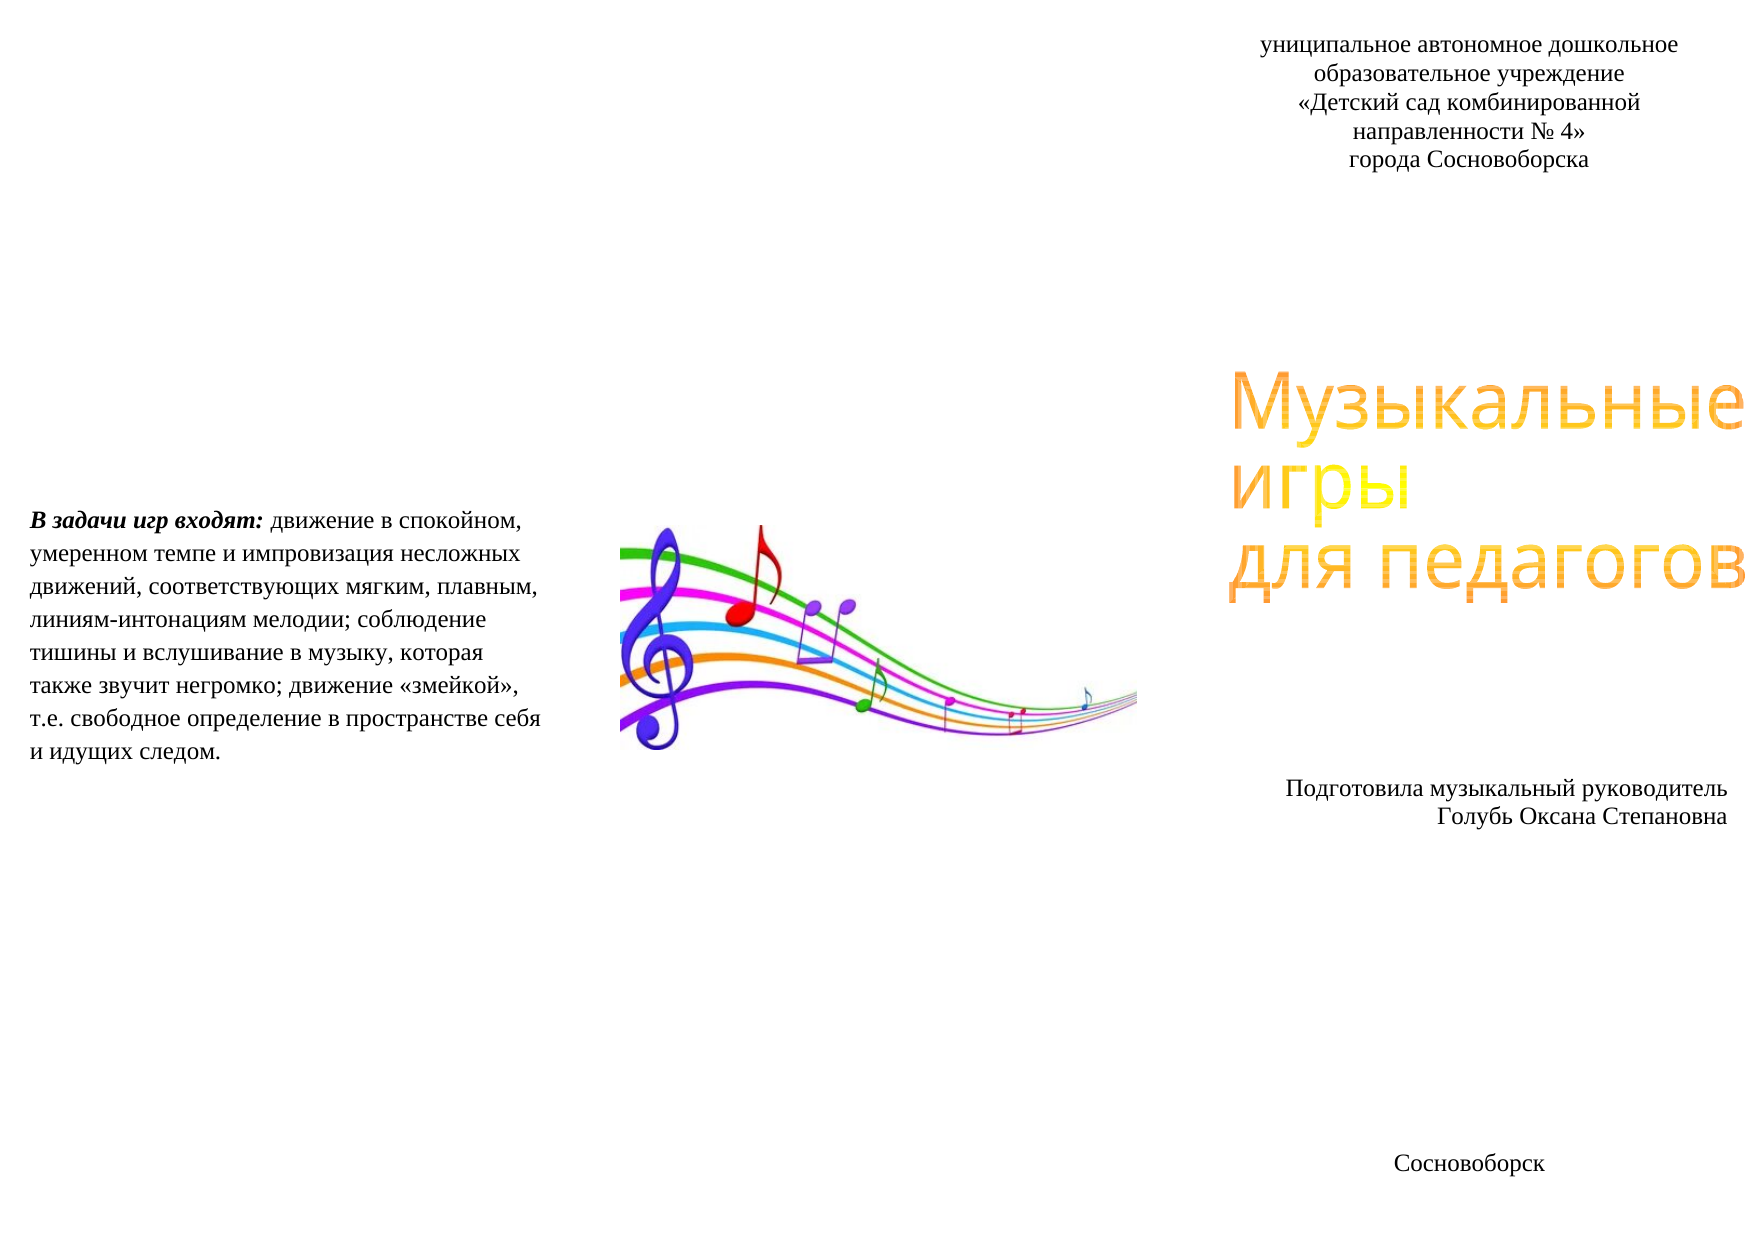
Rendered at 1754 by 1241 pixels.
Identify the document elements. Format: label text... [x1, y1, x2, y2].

text Подготовила музыкальный руководитель Голубь Оксана Степановна [1211, 773, 1728, 830]
picture [620, 525, 1137, 750]
text Сосновоборск [1211, 1148, 1728, 1177]
text «Детский сад комбинированной направленности № 4» [1211, 87, 1728, 144]
text города Сосновоборска [1211, 144, 1728, 173]
text В задачи игр входят: движение в спокойном, умеренном темпе и импровизация несложных движений, соответствующих мягким, плавным, линиям-интонациям мелодии; соблюдение тишины и вслушивание в музыку, которая также звучит негромко; движение «змейкой», т.е. свободное определение в пространстве себя и идущих следом. [29, 505, 546, 765]
text униципальное автономное дошкольное образовательное учреждение [1211, 29, 1728, 87]
